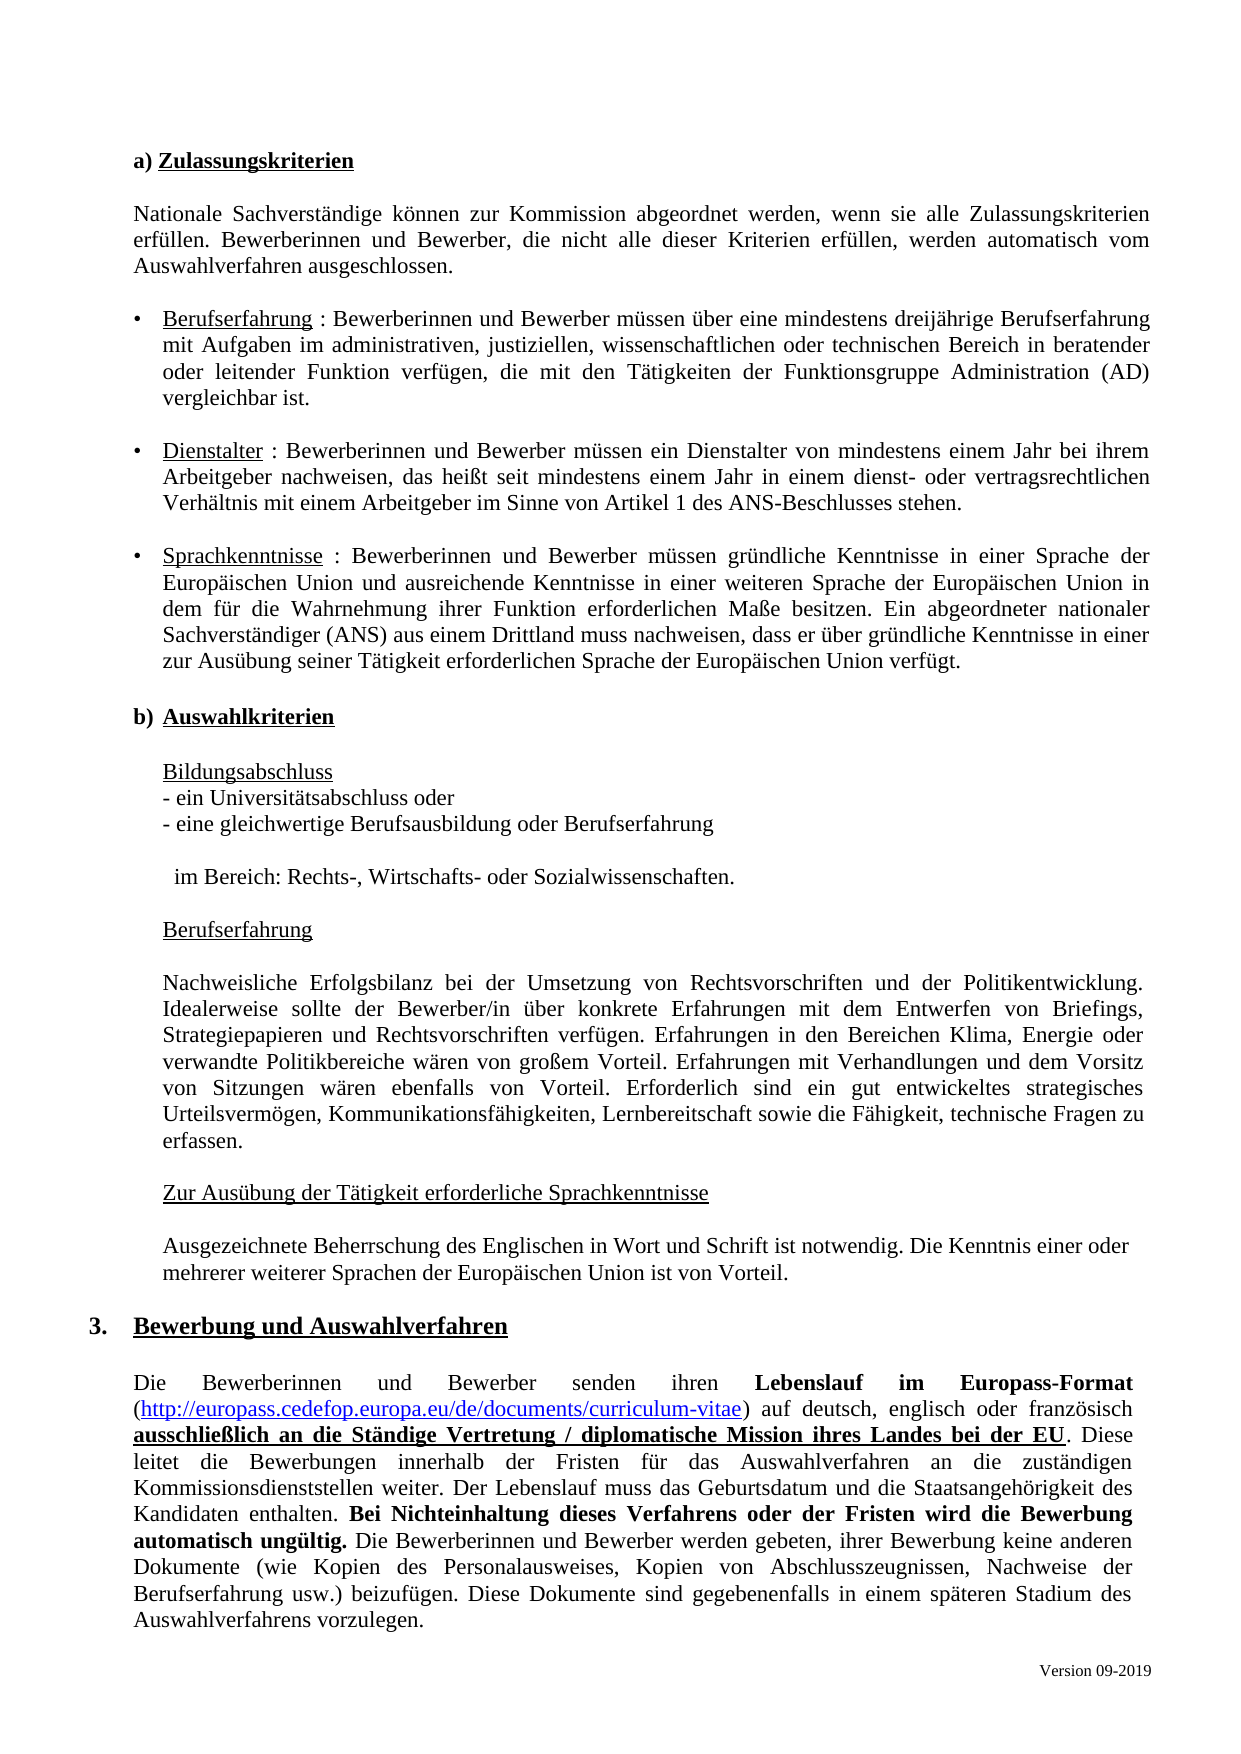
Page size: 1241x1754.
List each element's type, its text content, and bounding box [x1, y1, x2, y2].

text • Sprachkenntnisse : Bewerberinnen und Bewerber müssen gründliche Kenntnisse in einer Sprache der Europäischen Union und ausreichende Kenntnisse in einer weiteren Sprache der Europäischen Union in dem für die Wahrnehmung ihrer Funktion erforderlichen Maße besitzen. Ein abgeordneter nationaler Sachverständiger (ANS) aus einem Drittland muss nachweisen, dass er über gründliche Kenntnisse in einer zur Ausübung seiner Tätigkeit erforderlichen Sprache der Europäischen Union verfügt. [133, 542, 1152, 674]
text • Berufserfahrung : Bewerberinnen und Bewerber müssen über eine mindestens dreijährige Berufserfahrung mit Aufgaben im administrativen, justiziellen, wissenschaftlichen oder technischen Bereich in beratender oder leitender Funktion verfügen, die mit den Tätigkeiten der Funktionsgruppe Administration (AD) vergleichbar ist. [133, 305, 1152, 410]
text - ein Universitätsabschluss oder [162, 784, 1014, 811]
text Nachweisliche Erfolgsbilanz bei der Umsetzung von Rechtsvorschriften und der Politikentwicklung. Idealerweise sollte der Bewerber/in über konkrete Erfahrungen mit dem Entwerfen von Briefings, Strategiepapieren und Rechtsvorschriften verfügen. Erfahrungen in den Bereichen Klima, Energie oder verwandte Politikbereiche wären von großem Vorteil. Erfahrungen mit Verhandlungen und dem Vorsitz von Sitzungen wären ebenfalls von Vorteil. Erforderlich sind ein gut entwickeltes strategisches Urteilsvermögen, Kommunikationsfähigkeiten, Lernbereitschaft sowie die Fähigkeit, technische Fragen zu erfassen. [162, 969, 1145, 1153]
text - eine gleichwertige Berufsausbildung oder Berufserfahrung [162, 811, 1014, 837]
text Berufserfahrung [162, 916, 1145, 942]
text 3. Bewerbung und Auswahlverfahren [89, 1311, 1152, 1340]
text Die Bewerberinnen und Bewerber senden ihren Lebenslauf im Europass-Format (http://europass.cedefop.europa.eu/de/documents/curriculum-vitae) auf deutsch, englisch oder französisch ausschließlich an die Ständige Vertretung / diplomatische Mission ihres Landes bei der EU. Diese leitet die Bewerbungen innerhalb der Fristen für das Auswahlverfahren an die zuständigen Kommissionsdienststellen weiter. Der Lebenslauf muss das Geburtsdatum und die Staatsangehörigkeit des Kandidaten enthalten. Bei Nichteinhaltung dieses Verfahrens oder der Fristen wird die Bewerbung automatisch ungültig. Die Bewerberinnen und Bewerber werden gebeten, ihrer Bewerbung keine anderen Dokumente (wie Kopien des Personalausweises, Kopien von Abschlusszeugnissen, Nachweise der Berufserfahrung usw.) beizufügen. Diese Dokumente sind gegebenenfalls in einem späteren Stadium des Auswahlverfahrens vorzulegen. [133, 1369, 1133, 1632]
text b) Auswahlkriterien [133, 703, 1014, 729]
text Zur Ausübung der Tätigkeit erforderliche Sprachkenntnisse [162, 1179, 1145, 1206]
text • Dienstalter : Bewerberinnen und Bewerber müssen ein Dienstalter von mindestens einem Jahr bei ihrem Arbeitgeber nachweisen, das heißt seit mindestens einem Jahr in einem dienst- oder vertragsrechtlichen Verhältnis mit einem Arbeitgeber im Sinne von Artikel 1 des ANS-Beschlusses stehen. [133, 437, 1152, 516]
text Ausgezeichnete Beherrschung des Englischen in Wort und Schrift ist notwendig. Die Kenntnis einer oder mehrerer weiterer Sprachen der Europäischen Union ist von Vorteil. [162, 1232, 1152, 1285]
text Nationale Sachverständige können zur Kommission abgeordnet werden, wenn sie alle Zulassungskriterien erfüllen. Bewerberinnen und Bewerber, die nicht alle dieser Kriterien erfüllen, werden automatisch vom Auswahlverfahren ausgeschlossen. [133, 199, 1152, 279]
text Bildungsabschluss [162, 758, 1145, 784]
text im Bereich: Rechts-, Wirtschafts- oder Sozialwissenschaften. [162, 863, 1145, 889]
text a) Zulassungskriterien [133, 147, 1152, 173]
